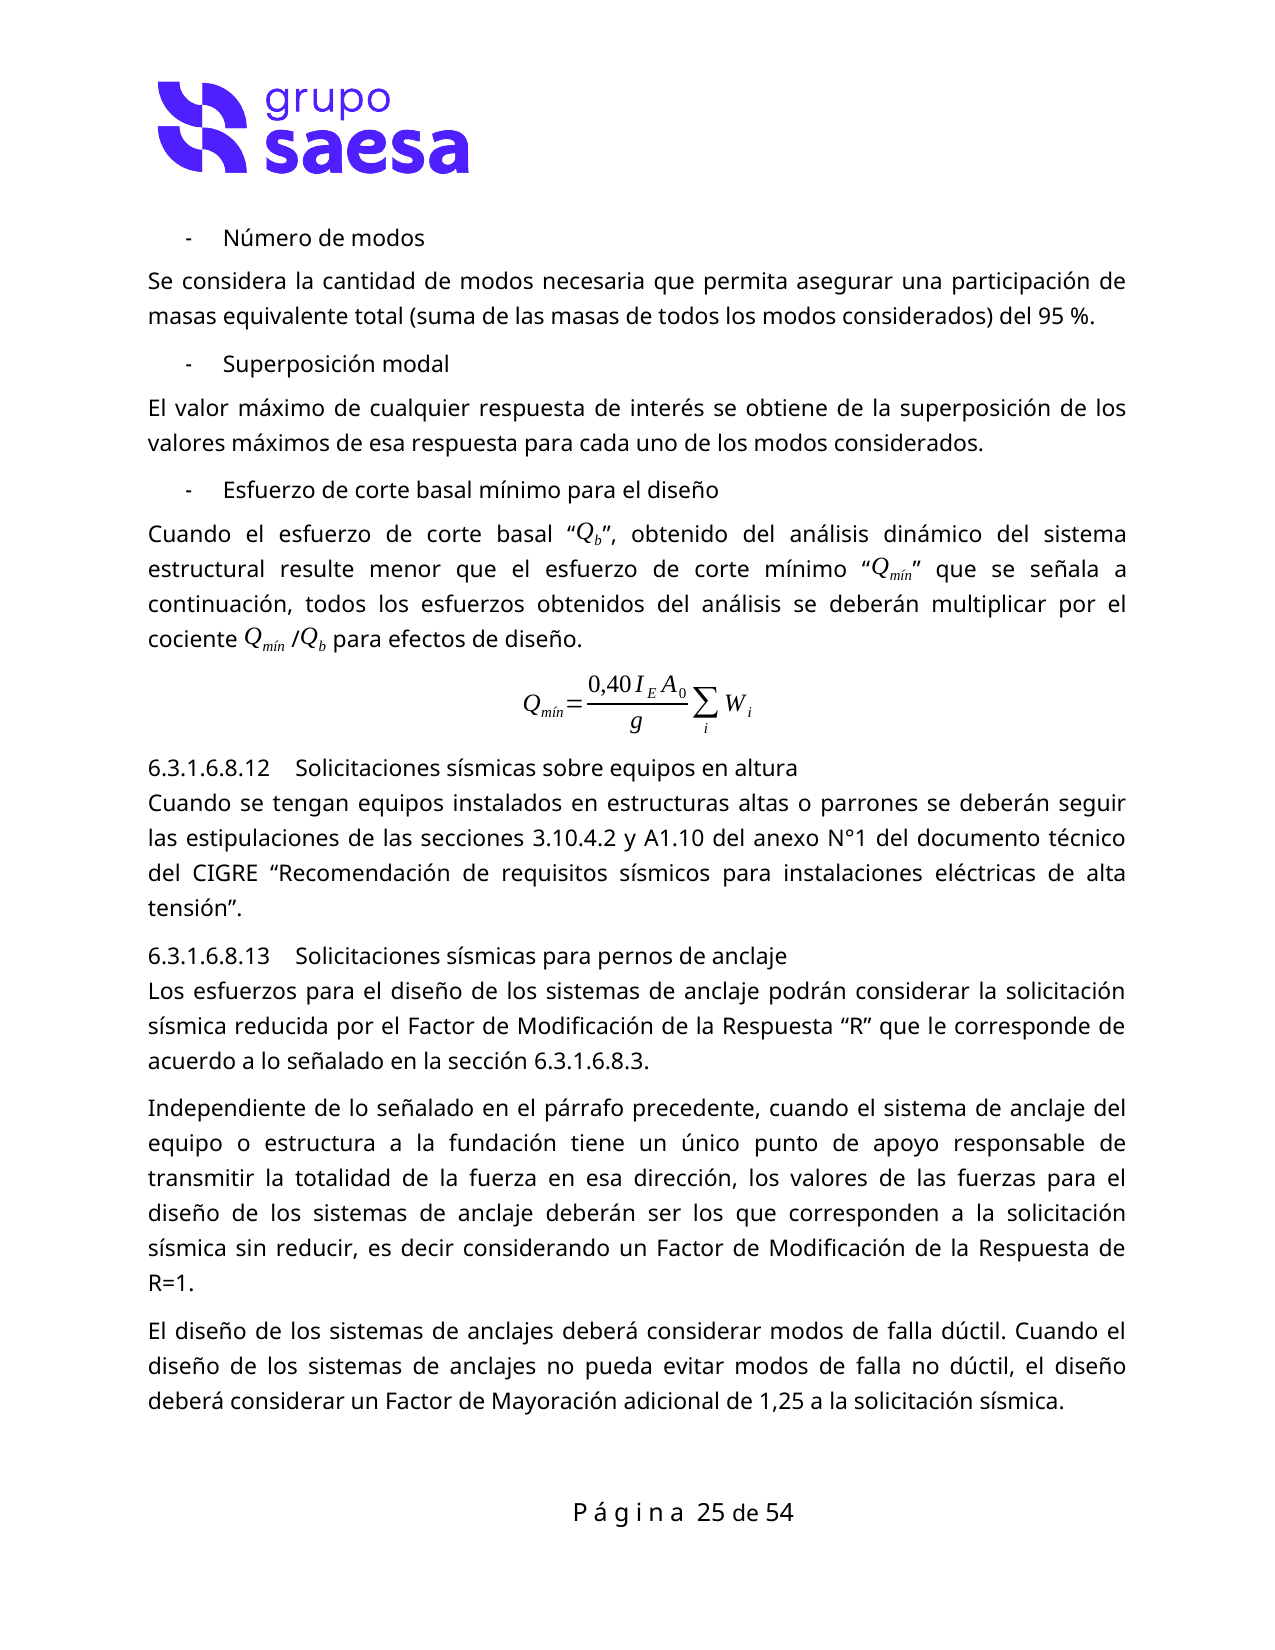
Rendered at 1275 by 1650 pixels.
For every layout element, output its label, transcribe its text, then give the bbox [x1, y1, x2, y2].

text Los esfuerzos para el diseño de los sistemas de anclaje podrán considerar la solicitación sísmica reducida por el Factor de Modificación de la Respuesta “R” que le corresponde de acuerdo a lo señalado en la sección 6.3.1.6.8.3. [148, 975, 1127, 1076]
text Cuando se tengan equipos instalados en estructuras altas o parrones se deberán seguir las estipulaciones de las secciones 3.10.4.2 y A1.10 del anexo N°1 del documento técnico del CIGRE “Recomendación de requisitos sísmicos para instalaciones eléctricas de alta tensión”. [148, 787, 1127, 924]
list Superposición modal [185, 348, 1127, 379]
text Independiente de lo señalado en el párrafo precedente, cuando el sistema de anclaje del equipo o estructura a la fundación tiene un único punto de apoyo responsable de transmitir la totalidad de la fuerza en esa dirección, los valores de las fuerzas para el diseño de los sistemas de anclaje deberán ser los que corresponden a la solicitación sísmica sin reducir, es decir considerando un Factor de Modificación de la Respuesta de R=1. [148, 1092, 1127, 1299]
subtitle Solicitaciones sísmicas para pernos de anclaje [148, 940, 1127, 971]
subtitle Solicitaciones sísmicas sobre equipos en altura [148, 752, 1127, 784]
text El valor máximo de cualquier respuesta de interés se obtiene de la superposición de los valores máximos de esa respuesta para cada uno de los modos considerados. [148, 391, 1127, 458]
list Esfuerzo de corte basal mínimo para el diseño [185, 474, 1127, 505]
text El diseño de los sistemas de anclajes deberá considerar modos de falla dúctil. Cuando el diseño de los sistemas de anclajes no pueda evitar modos de falla no dúctil, el diseño deberá considerar un Factor de Mayoración adicional de 1,25 a la solicitación sísmica. [148, 1315, 1127, 1416]
picture [147, 73, 478, 177]
list Número de modos [185, 221, 1127, 253]
text Cuando el esfuerzo de corte basal “”, obtenido del análisis dinámico del sistema estructural resulte menor que el esfuerzo de corte mínimo “” que se señala a continuación, todos los esfuerzos obtenidos del análisis se deberán multiplicar por el cociente / para efectos de diseño. [148, 518, 1127, 654]
text Se considera la cantidad de modos necesaria que permita asegurar una participación de masas equivalente total (suma de las masas de todos los modos considerados) del 95 %. [148, 265, 1127, 331]
